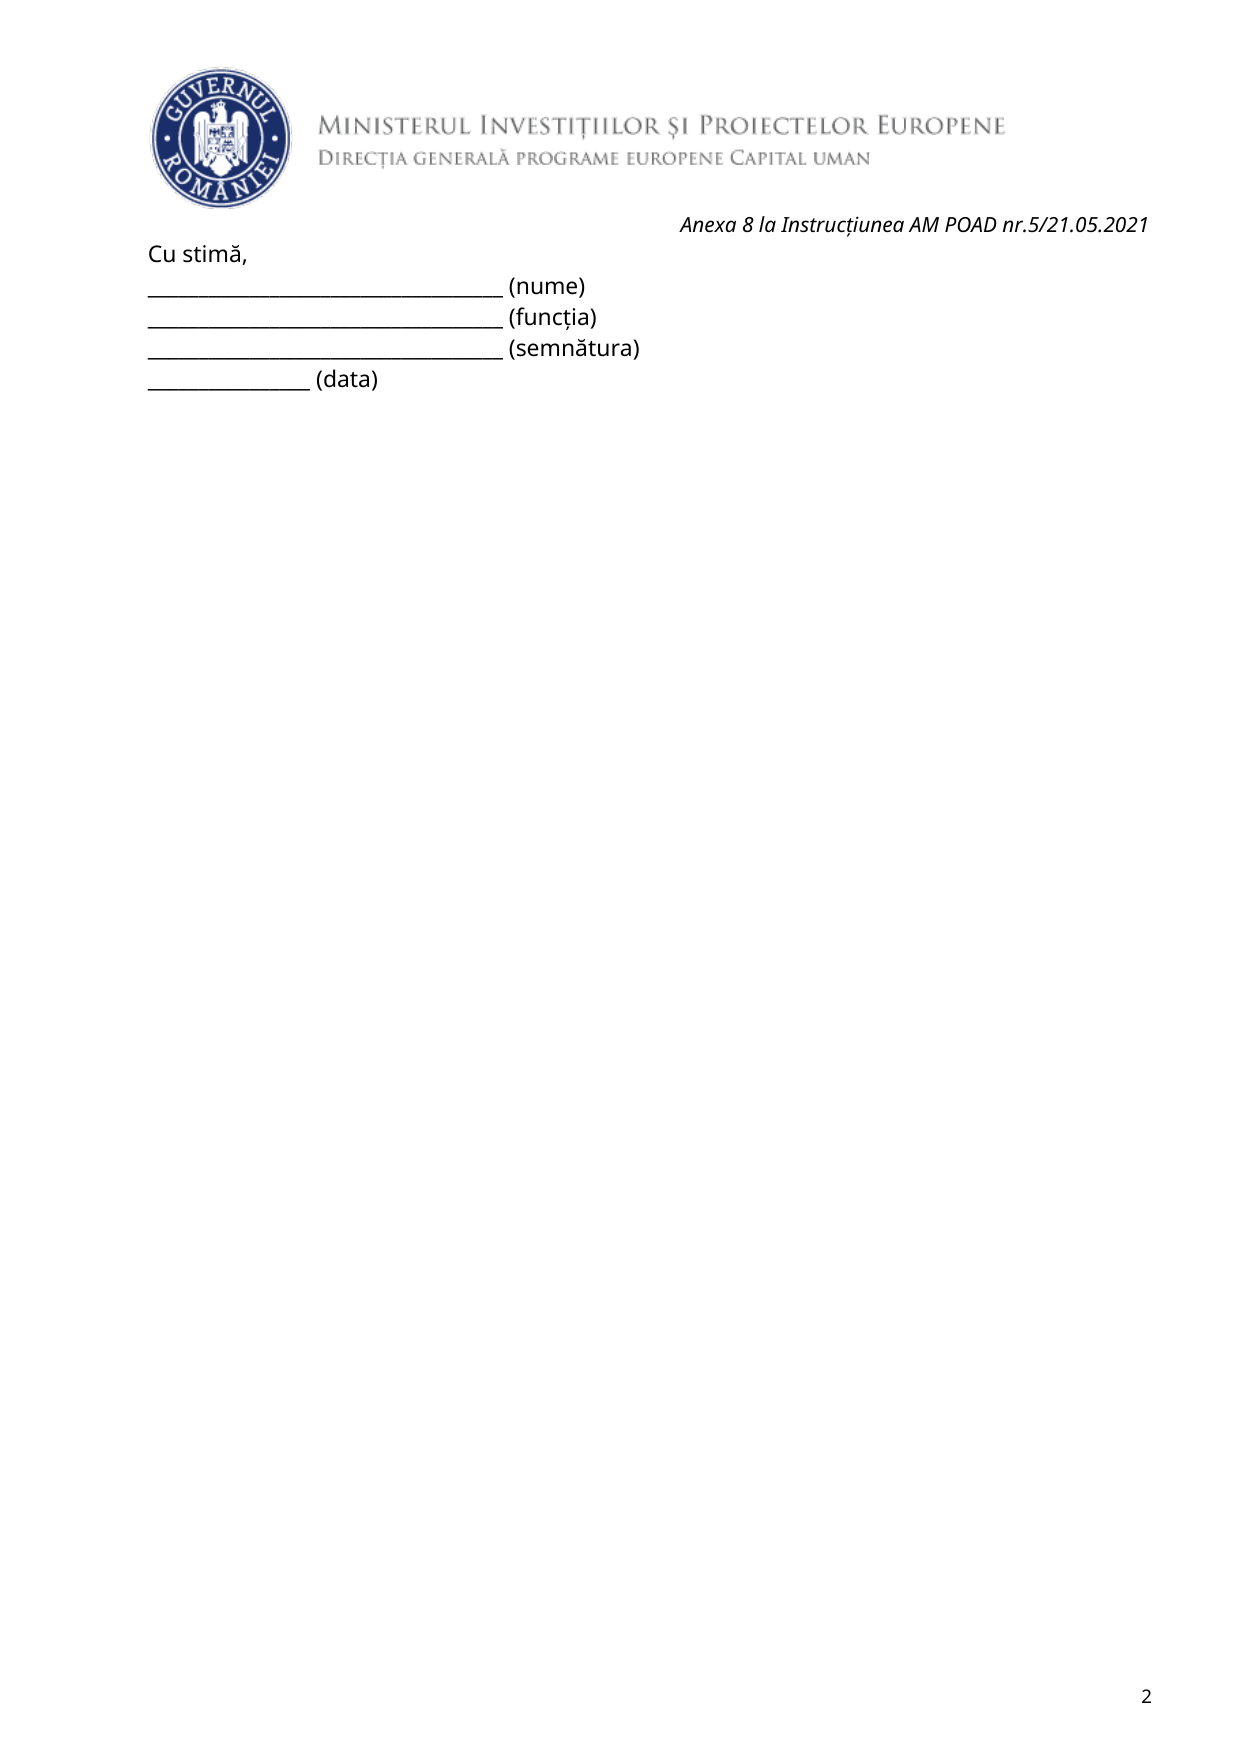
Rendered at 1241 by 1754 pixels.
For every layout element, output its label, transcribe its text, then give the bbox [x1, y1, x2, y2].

text ___________________________________ (funcția) [148, 301, 1152, 332]
text ___________________________________ (semnătura) [148, 332, 1152, 363]
picture [147, 64, 1151, 210]
text ___________________________________ (nume) [148, 269, 1152, 301]
text ________________ (data) [148, 363, 1152, 394]
text Cu stimă, [148, 238, 1152, 269]
